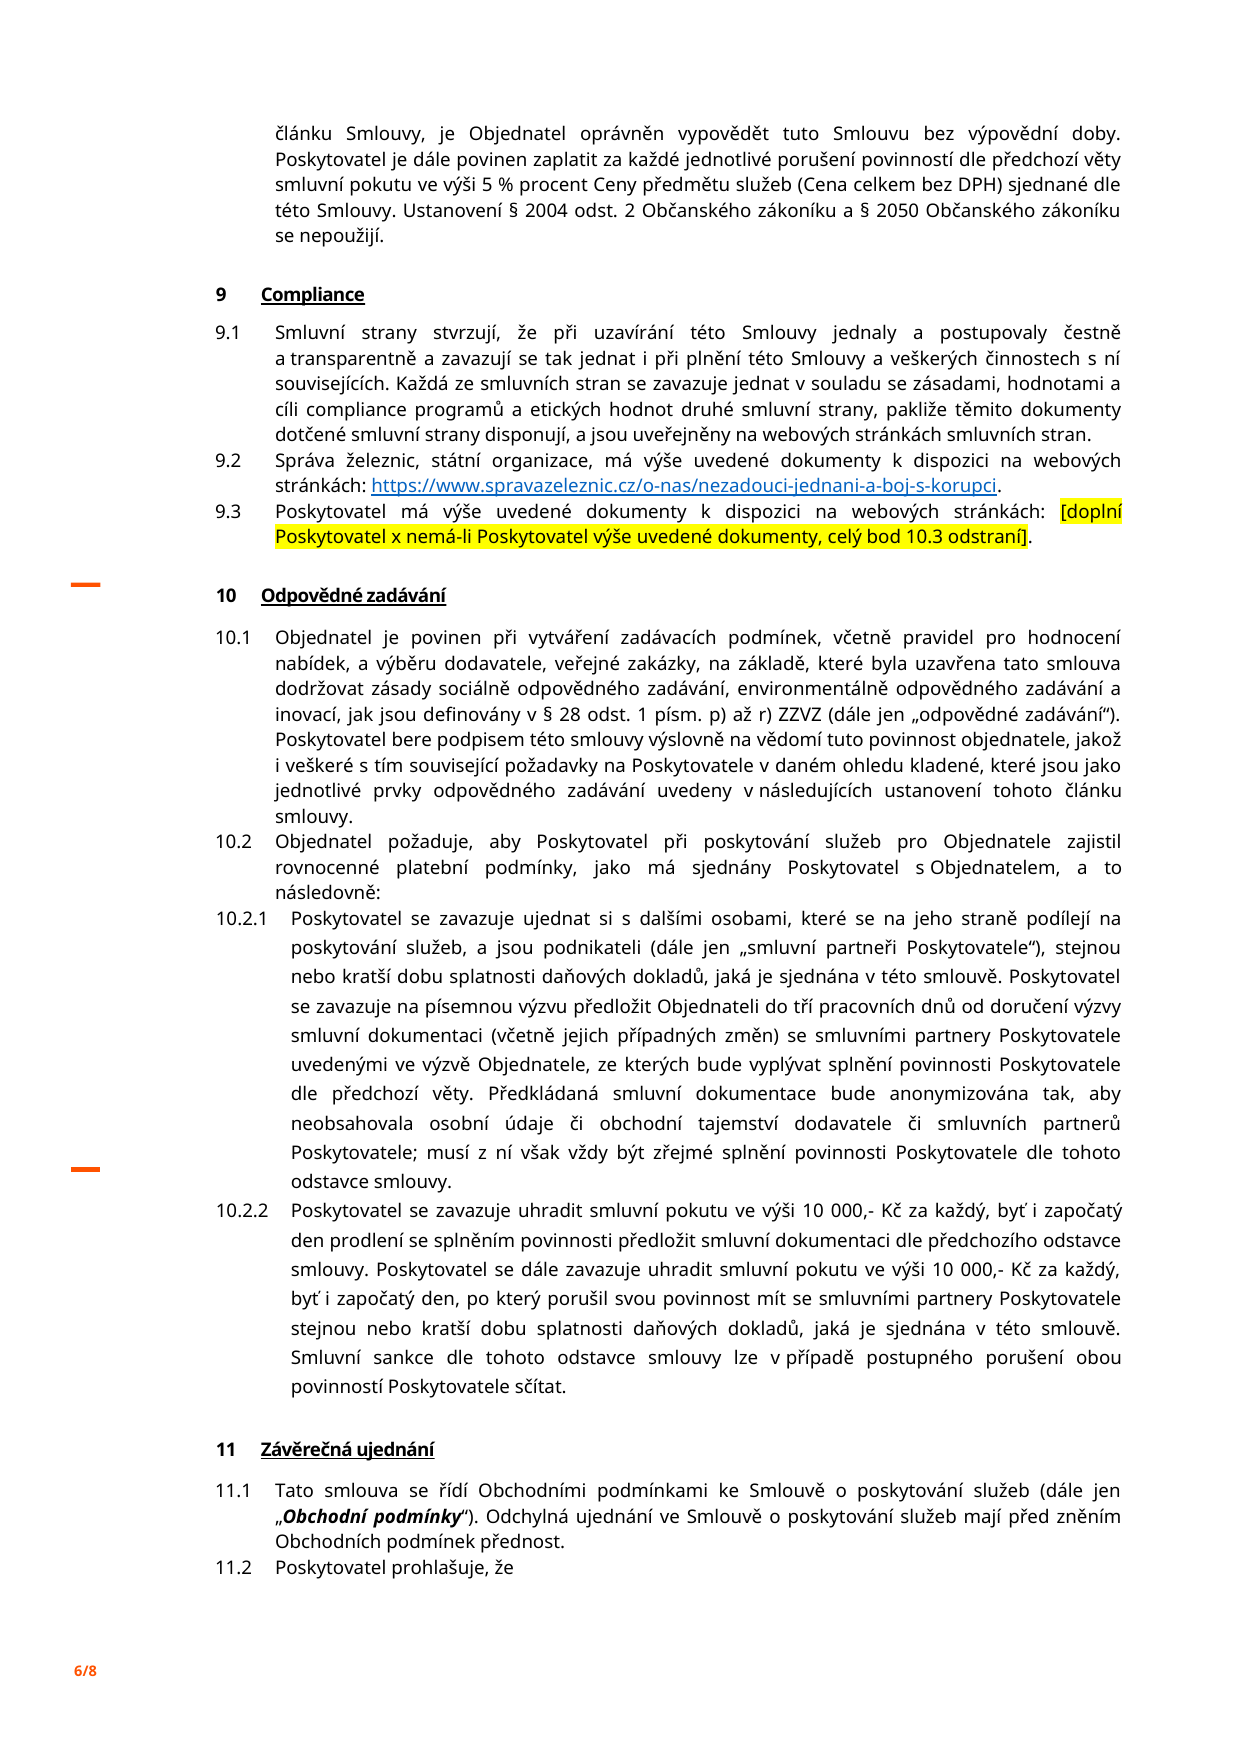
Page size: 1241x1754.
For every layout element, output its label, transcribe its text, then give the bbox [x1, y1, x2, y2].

subtitle Objednatel požaduje, aby Poskytovatel při poskytování služeb pro Objednatele zajistil rovnocenné platební podmínky, jako má sjednány Poskytovatel s Objednatelem, a to následovně: [215, 828, 1122, 905]
subtitle Objednatel je povinen při vytváření zadávacích podmínek, včetně pravidel pro hodnocení nabídek, a výběru dodavatele, veřejné zakázky, na základě, které byla uzavřena tato smlouva dodržovat zásady sociálně odpovědného zadávání, environmentálně odpovědného zadávání a inovací, jak jsou definovány v § 28 odst. 1 písm. p) až r) ZZVZ (dále jen „odpovědné zadávání“). Poskytovatel bere podpisem této smlouvy výslovně na vědomí tuto povinnost objednatele, jakož i veškeré s tím související požadavky na Poskytovatele v daném ohledu kladené, které jsou jako jednotlivé prvky odpovědného zadávání uvedeny v následujících ustanovení tohoto článku smlouvy. [215, 624, 1122, 828]
subtitle Smluvní strany stvrzují, že při uzavírání této Smlouvy jednaly a postupovaly čestně a transparentně a zavazují se tak jednat i při plnění této Smlouvy a veškerých činnostech s ní souvisejících. Každá ze smluvních stran se zavazuje jednat v souladu se zásadami, hodnotami a cíli compliance programů a etických hodnot druhé smluvní strany, pakliže těmito dokumenty dotčené smluvní strany disponují, a jsou uveřejněny na webových stránkách smluvních stran. [215, 319, 1122, 447]
subtitle Správa železnic, státní organizace, má výše uvedené dokumenty k dispozici na webových stránkách: https://www.spravazeleznic.cz/o-nas/nezadouci-jednani-a-boj-s-korupci. [215, 447, 1122, 498]
subtitle Compliance [216, 282, 1122, 307]
subtitle Poskytovatel má výše uvedené dokumenty k dispozici na webových stránkách: [doplní Poskytovatel x nemá-li Poskytovatel výše uvedené dokumenty, celý bod 10.3 odstraní]. [215, 498, 1122, 549]
subtitle Poskytovatel se zavazuje uhradit smluvní pokutu ve výši 10 000,- Kč za každý, byť i započatý den prodlení se splněním povinnosti předložit smluvní dokumentaci dle předchozího odstavce smlouvy. Poskytovatel se dále zavazuje uhradit smluvní pokutu ve výši 10 000,- Kč za každý, byť i započatý den, po který porušil svou povinnost mít se smluvními partnery Poskytovatele stejnou nebo kratší dobu splatnosti daňových dokladů, jaká je sjednána v této smlouvě. Smluvní sankce dle tohoto odstavce smlouvy lze v případě postupného porušení obou povinností Poskytovatele sčítat. [216, 1198, 1122, 1399]
subtitle Poskytovatel se zavazuje ujednat si s dalšími osobami, které se na jeho straně podílejí na poskytování služeb, a jsou podnikateli (dále jen „smluvní partneři Poskytovatele“), stejnou nebo kratší dobu splatnosti daňových dokladů, jaká je sjednána v této smlouvě. Poskytovatel se zavazuje na písemnou výzvu předložit Objednateli do tří pracovních dnů od doručení výzvy smluvní dokumentaci (včetně jejich případných změn) se smluvními partnery Poskytovatele uvedenými ve výzvě Objednatele, ze kterých bude vyplývat splnění povinnosti Poskytovatele dle předchozí věty. Předkládaná smluvní dokumentace bude anonymizována tak, aby neobsahovala osobní údaje či obchodní tajemství dodavatele či smluvních partnerů Poskytovatele; musí z ní však vždy být zřejmé splnění povinnosti Poskytovatele dle tohoto odstavce smlouvy. [216, 905, 1122, 1194]
subtitle Závěrečná ujednání [216, 1436, 1122, 1462]
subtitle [215, 121, 1122, 248]
subtitle Odpovědné zadávání [216, 583, 1122, 608]
subtitle Poskytovatel prohlašuje, že [215, 1554, 1122, 1580]
subtitle Tato smlouva se řídí Obchodními podmínkami ke Smlouvě o poskytování služeb (dále jen „Obchodní podmínky“). Odchylná ujednání ve Smlouvě o poskytování služeb mají před zněním Obchodních podmínek přednost. [215, 1478, 1122, 1554]
